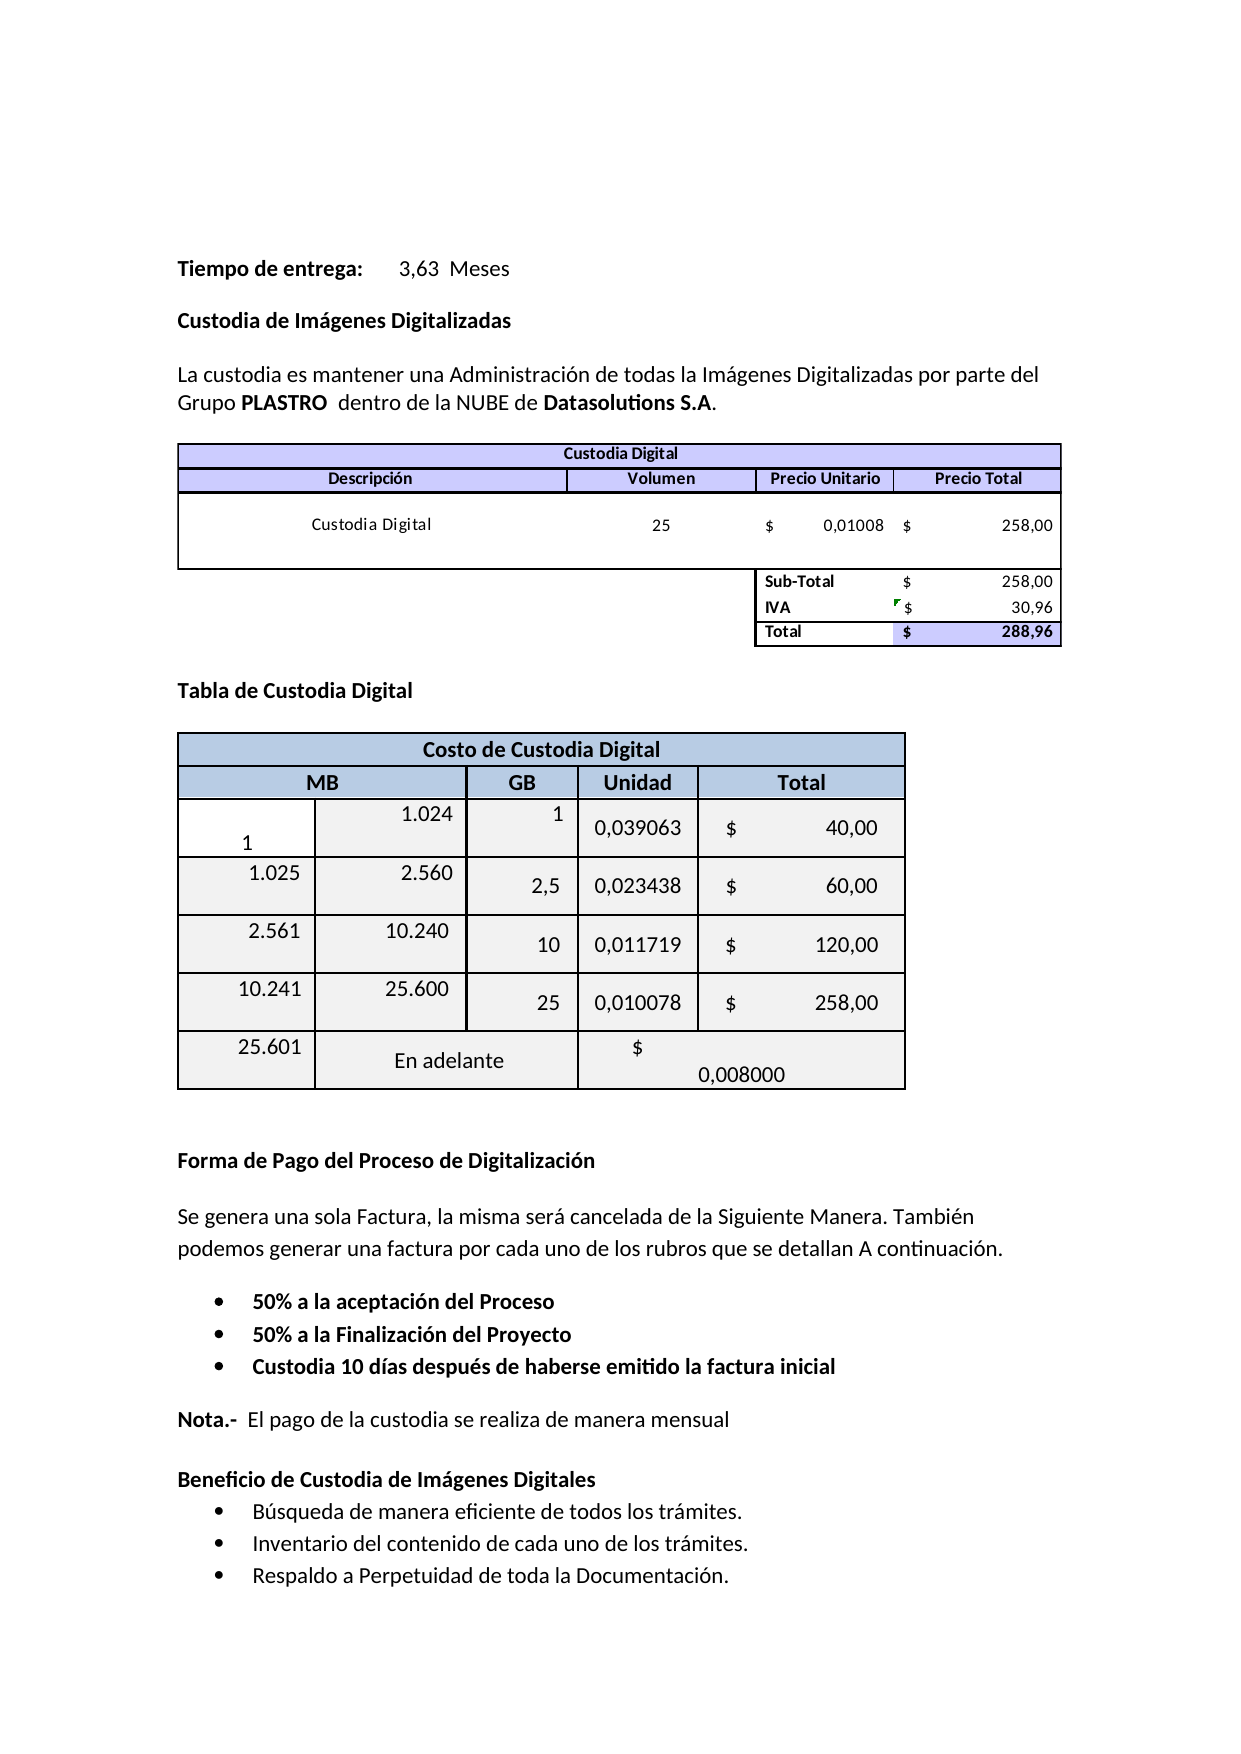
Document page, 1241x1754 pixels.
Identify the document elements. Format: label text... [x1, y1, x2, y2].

text Custodia de Imágenes Digitalizadas [177, 307, 1063, 335]
table_cell 0,011719 [579, 916, 697, 972]
table_cell 0,039063 [579, 800, 697, 856]
table_cell 10 [468, 916, 577, 972]
table_cell 1 [468, 800, 577, 856]
table_cell Total [699, 767, 904, 797]
list Custodia 10 días después de haberse emitido la factura inicial [215, 1352, 1063, 1380]
table_cell 1.024 [316, 800, 465, 856]
text Beneficio de Custodia de Imágenes Digitales [177, 1465, 1063, 1493]
list 50% a la Finalización del Proyecto [215, 1320, 1063, 1348]
table_cell 25.601 [179, 1032, 314, 1088]
table_cell $ 60,00 [699, 858, 904, 914]
table_cell $ 40,00 [699, 800, 904, 856]
table_cell $ 258,00 [699, 974, 904, 1030]
table_cell 1.025 [179, 858, 314, 914]
list Respaldo a Perpetuidad de toda la Documentación. [215, 1562, 1063, 1590]
table_cell 25.600 [316, 974, 465, 1030]
table_cell 2.560 [316, 858, 465, 914]
table_cell 25 [468, 974, 577, 1030]
table_cell 0,010078 [579, 974, 697, 1030]
table_cell 2.561 [179, 916, 314, 972]
text Se genera una sola Factura, la misma será cancelada de la Siguiente Manera. También podemos generar una factura por cada uno de los rubros que se detallan A continuación. [177, 1202, 1063, 1262]
text La custodia es mantener una Administración de todas la Imágenes Digitalizadas por parte del Grupo PLASTRO dentro de la NUBE de Datasolutions S.A. [177, 360, 1063, 416]
table_cell $ 120,00 [699, 916, 904, 972]
table_cell 0,023438 [579, 858, 697, 914]
list Inventario del contenido de cada uno de los trámites. [215, 1529, 1063, 1557]
text Nota.- El pago de la custodia se realiza de manera mensual [177, 1405, 1063, 1433]
text Forma de Pago del Proceso de Digitalización [177, 1146, 1063, 1174]
table_cell GB [468, 767, 577, 797]
table_cell 10.241 [179, 974, 314, 1030]
list 50% a la aceptación del Proceso [215, 1287, 1063, 1316]
table_cell 10.240 [316, 916, 465, 972]
list Búsqueda de manera eficiente de todos los trámites. [215, 1497, 1063, 1525]
table_cell MB [179, 767, 465, 797]
table_cell 1 [179, 800, 314, 856]
table_header Costo de Custodia Digital [179, 734, 904, 765]
table_cell Unidad [579, 767, 697, 797]
text Tabla de Custodia Digital [177, 676, 1063, 704]
text Tiempo de entrega: 3,63 Meses [177, 254, 1063, 282]
table_cell 2,5 [468, 858, 577, 914]
table_cell En adelante [316, 1032, 577, 1088]
table_cell $ 0,008000 [579, 1032, 904, 1088]
